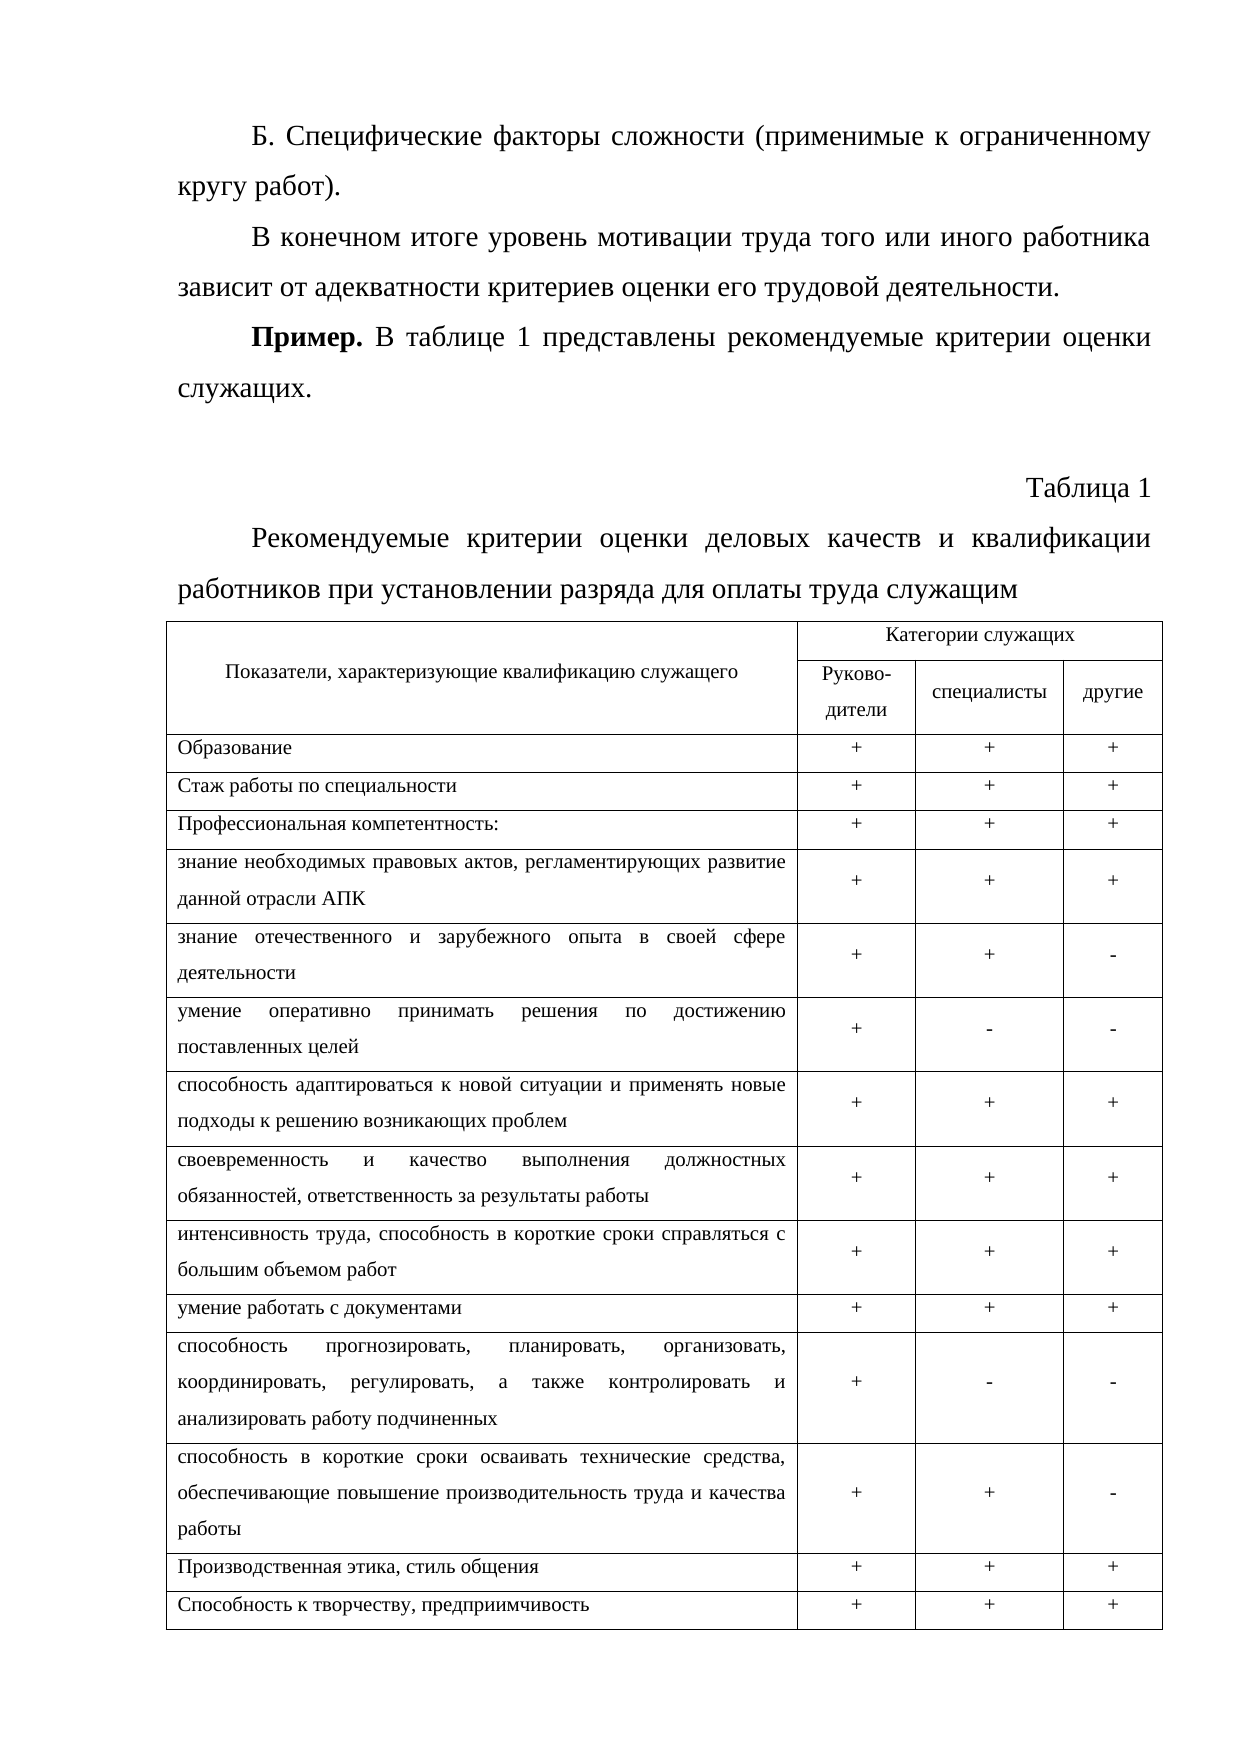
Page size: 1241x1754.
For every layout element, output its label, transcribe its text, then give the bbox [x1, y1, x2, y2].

table_cell + [1064, 1221, 1162, 1294]
table_cell + [798, 1554, 915, 1591]
table_cell + [916, 1295, 1063, 1332]
table_cell специалисты [916, 661, 1063, 734]
table_cell + [1064, 735, 1162, 772]
table_cell + [798, 735, 915, 772]
table_cell + [1064, 850, 1162, 923]
table_cell + [1064, 1072, 1162, 1146]
table_cell + [1064, 773, 1162, 810]
table_cell способность прогнозировать, планировать, организовать, координировать, регулировать, а также контролировать и анализировать работу подчиненных [167, 1333, 797, 1443]
table_cell Способность к творчеству, предприимчивость [167, 1592, 797, 1629]
table_cell + [798, 1295, 915, 1332]
table_cell + [798, 1444, 915, 1553]
table_cell + [916, 924, 1063, 997]
table_cell + [916, 1072, 1063, 1146]
table_cell - [916, 998, 1063, 1071]
table_cell знание необходимых правовых актов, регламентирующих развитие данной отрасли АПК [167, 850, 797, 923]
table_cell + [798, 998, 915, 1071]
table_cell + [798, 924, 915, 997]
table_cell + [1064, 1147, 1162, 1220]
table_cell + [1064, 1554, 1162, 1591]
table_cell + [798, 773, 915, 810]
table_cell - [1064, 1333, 1162, 1443]
table_cell - [1064, 998, 1162, 1071]
table_cell своевременность и качество выполнения должностных обязанностей, ответственность за результаты работы [167, 1147, 797, 1220]
table_cell + [798, 811, 915, 848]
table_cell + [916, 811, 1063, 848]
table_cell + [1064, 811, 1162, 848]
table_cell + [798, 1147, 915, 1220]
table_cell + [916, 1592, 1063, 1629]
table_cell + [798, 1072, 915, 1146]
table_cell + [1064, 1592, 1162, 1629]
table_cell другие [1064, 661, 1162, 734]
table_cell + [916, 850, 1063, 923]
table_cell знание отечественного и зарубежного опыта в своей сфере деятельности [167, 924, 797, 997]
table_cell + [916, 1554, 1063, 1591]
text В конечном итоге уровень мотивации труда того или иного работника зависит от адекватности критериев оценки его трудовой деятельности. [177, 219, 1152, 303]
table_cell - [1064, 1444, 1162, 1553]
table_cell + [916, 735, 1063, 772]
table_cell способность адаптироваться к новой ситуации и применять новые подходы к решению возникающих проблем [167, 1072, 797, 1146]
table_cell - [1064, 924, 1162, 997]
table_cell умение оперативно принимать решения по достижению поставленных целей [167, 998, 797, 1071]
table_cell + [798, 1592, 915, 1629]
table_cell интенсивность труда, способность в короткие сроки справляться с большим объемом работ [167, 1221, 797, 1294]
table_cell + [916, 1444, 1063, 1553]
table_cell Стаж работы по специальности [167, 773, 797, 810]
text Рекомендуемые критерии оценки деловых качеств и квалификации работников при установлении разряда для оплаты труда служащим [177, 521, 1152, 604]
table_cell + [798, 1333, 915, 1443]
text Таблица 1 [177, 470, 1152, 504]
table_cell + [1064, 1295, 1162, 1332]
table_cell Руково-дители [798, 661, 915, 734]
text Пример. В таблице 1 представлены рекомендуемые критерии оценки служащих. [177, 319, 1152, 403]
table_cell + [916, 1221, 1063, 1294]
table_cell + [916, 773, 1063, 810]
table_cell Производственная этика, стиль общения [167, 1554, 797, 1591]
table_cell Профессиональная компетентность: [167, 811, 797, 848]
text Б. Специфические факторы сложности (применимые к ограниченному кругу работ). [177, 118, 1152, 202]
table_cell Образование [167, 735, 797, 772]
table_cell + [798, 1221, 915, 1294]
table_cell - [916, 1333, 1063, 1443]
table_cell + [798, 850, 915, 923]
table_header Показатели, характеризующие квалификацию служащего [167, 622, 797, 734]
table_cell способность в короткие сроки осваивать технические средства, обеспечивающие повышение производительность труда и качества работы [167, 1444, 797, 1553]
table_cell умение работать с документами [167, 1295, 797, 1332]
table_header Категории служащих [798, 622, 1162, 659]
table_cell + [916, 1147, 1063, 1220]
